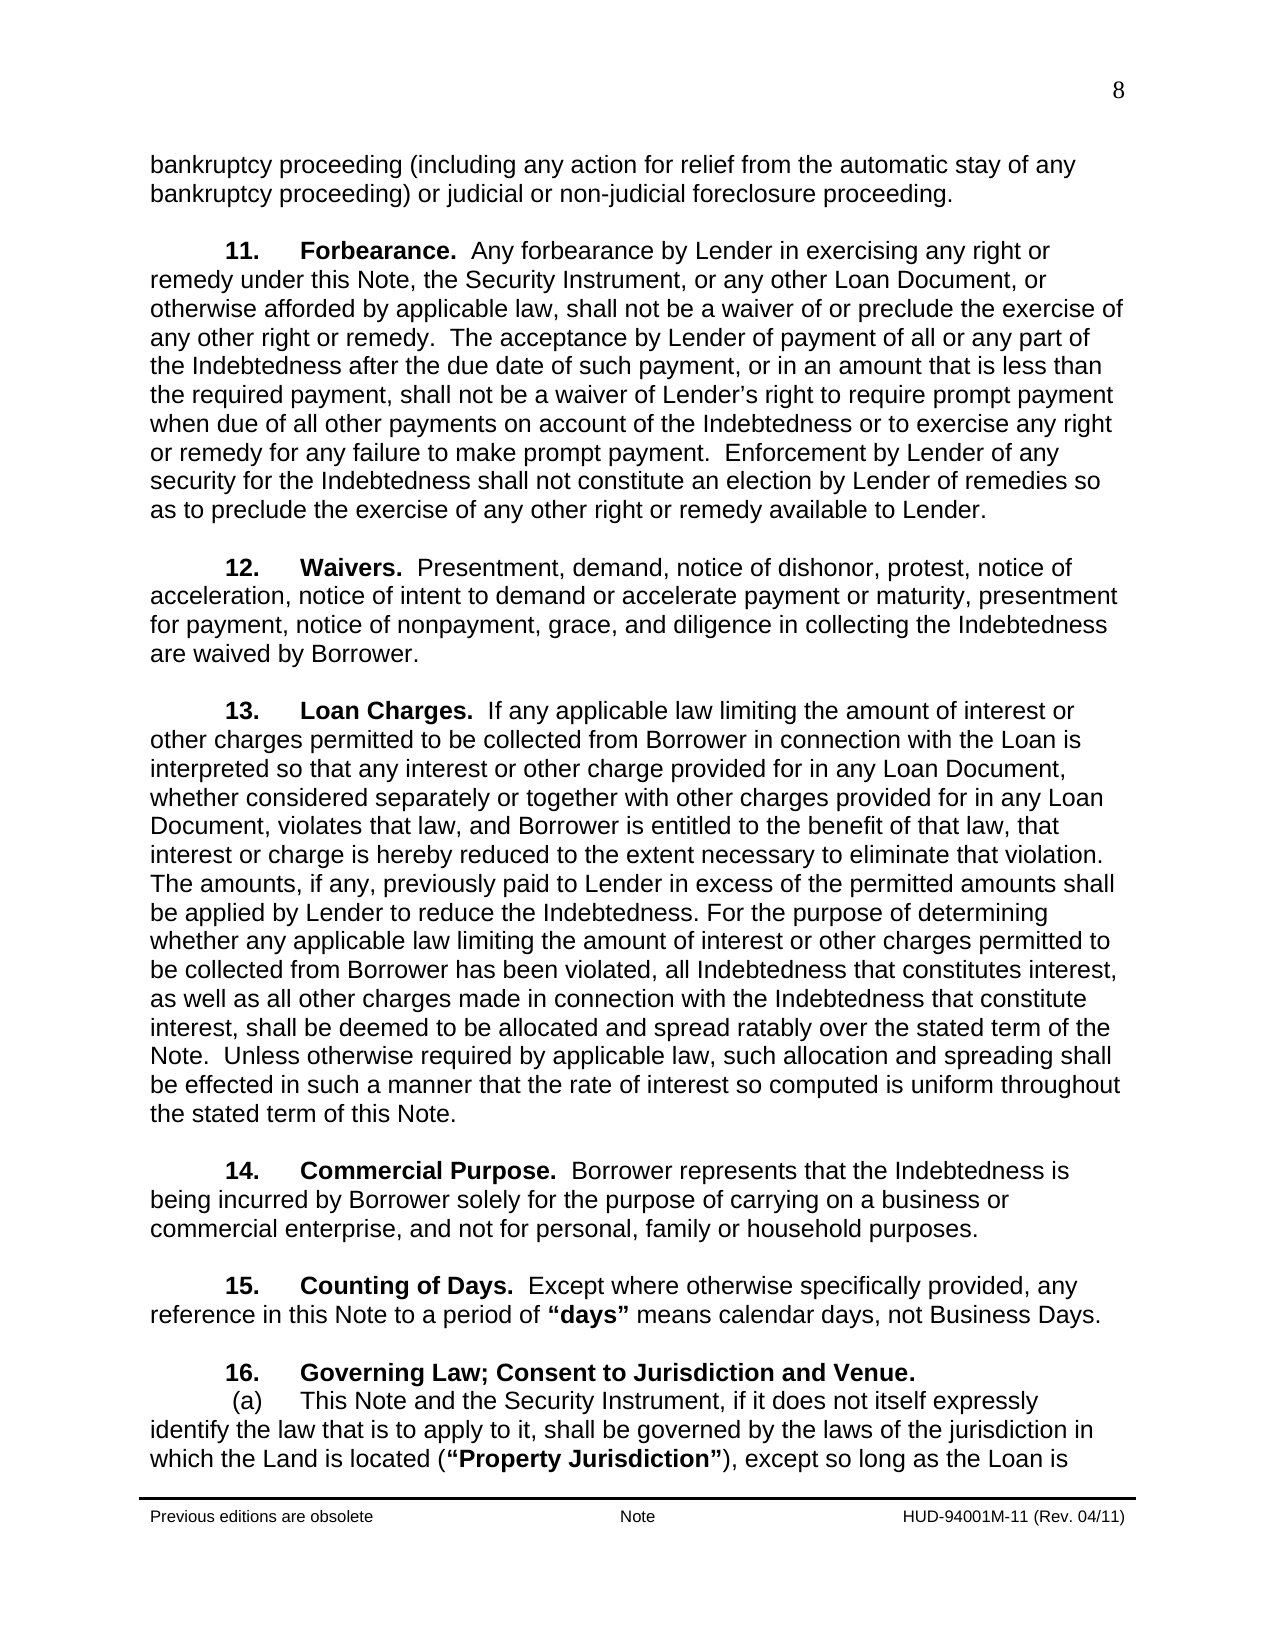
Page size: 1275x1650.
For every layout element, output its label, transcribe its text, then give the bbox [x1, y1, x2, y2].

list Loan Charges. If any applicable law limiting the amount of interest or other charges permitted to be collected from Borrower in connection with the Loan is interpreted so that any interest or other charge provided for in any Loan Document, whether considered separately or together with other charges provided for in any Loan Document, violates that law, and Borrower is entitled to the benefit of that law, that interest or charge is hereby reduced to the extent necessary to eliminate that violation. The amounts, if any, previously paid to Lender in excess of the permitted amounts shall be applied by Lender to reduce the Indebtedness. For the purpose of determining whether any applicable law limiting the amount of interest or other charges permitted to be collected from Borrower has been violated, all Indebtedness that constitutes interest, as well as all other charges made in connection with the Indebtedness that constitute interest, shall be deemed to be allocated and spread ratably over the stated term of the Note. Unless otherwise required by applicable law, such allocation and spreading shall be effected in such a manner that the rate of interest so computed is uniform throughout the stated term of this Note. [150, 696, 1125, 1127]
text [150, 1386, 1125, 1472]
text 15. Counting of Days. Except where otherwise specifically provided, any reference in this Note to a period of “days” means calendar days, not Business Days. [150, 1271, 1125, 1329]
text 11. Forbearance. Any forbearance by Lender in exercising any right or remedy under this Note, the Security Instrument, or any other Loan Document, or otherwise afforded by applicable law, shall not be a waiver of or preclude the exercise of any other right or remedy. The acceptance by Lender of payment of all or any part of the Indebtedness after the due date of such payment, or in an amount that is less than the required payment, shall not be a waiver of Lender’s right to require prompt payment when due of all other payments on account of the Indebtedness or to exercise any right or remedy for any failure to make prompt payment. Enforcement by Lender of any security for the Indebtedness shall not constitute an election by Lender of remedies so as to preclude the exercise of any other right or remedy available to Lender. [150, 236, 1125, 524]
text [150, 150, 1125, 207]
text 12. Waivers. Presentment, demand, notice of dishonor, protest, notice of acceleration, notice of intent to demand or accelerate payment or maturity, presentment for payment, notice of nonpayment, grace, and diligence in collecting the Indebtedness are waived by Borrower. [150, 552, 1125, 667]
text 14. Commercial Purpose. Borrower represents that the Indebtedness is being incurred by Borrower solely for the purpose of carrying on a business or commercial enterprise, and not for personal, family or household purposes. [150, 1156, 1125, 1242]
text 16. Governing Law; Consent to Jurisdiction and Venue. [150, 1357, 1125, 1386]
